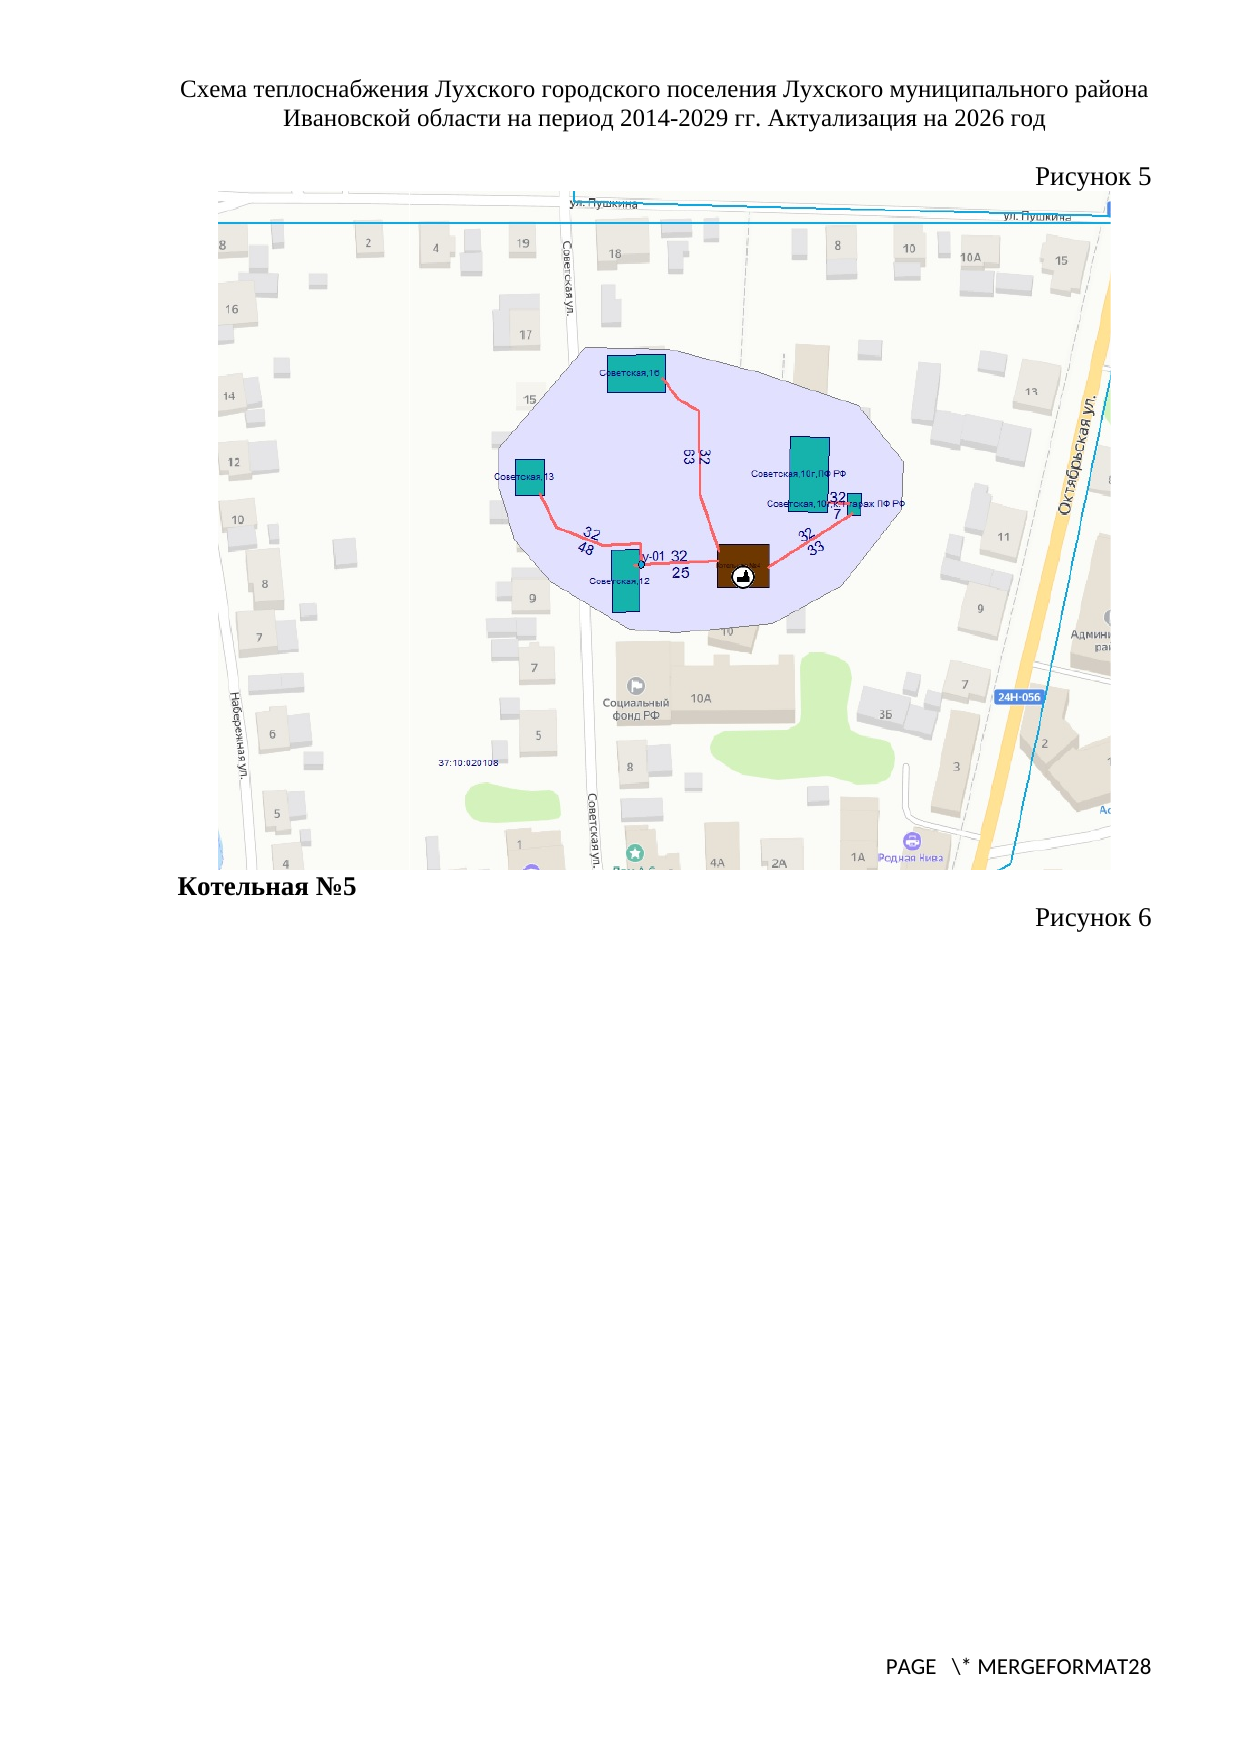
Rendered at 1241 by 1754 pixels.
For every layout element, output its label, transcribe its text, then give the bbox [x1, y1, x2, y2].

text Рисунок 6 [177, 901, 1152, 932]
text Рисунок 5 [177, 160, 1152, 191]
text Котельная №5 [177, 869, 1152, 901]
picture [218, 191, 1111, 870]
